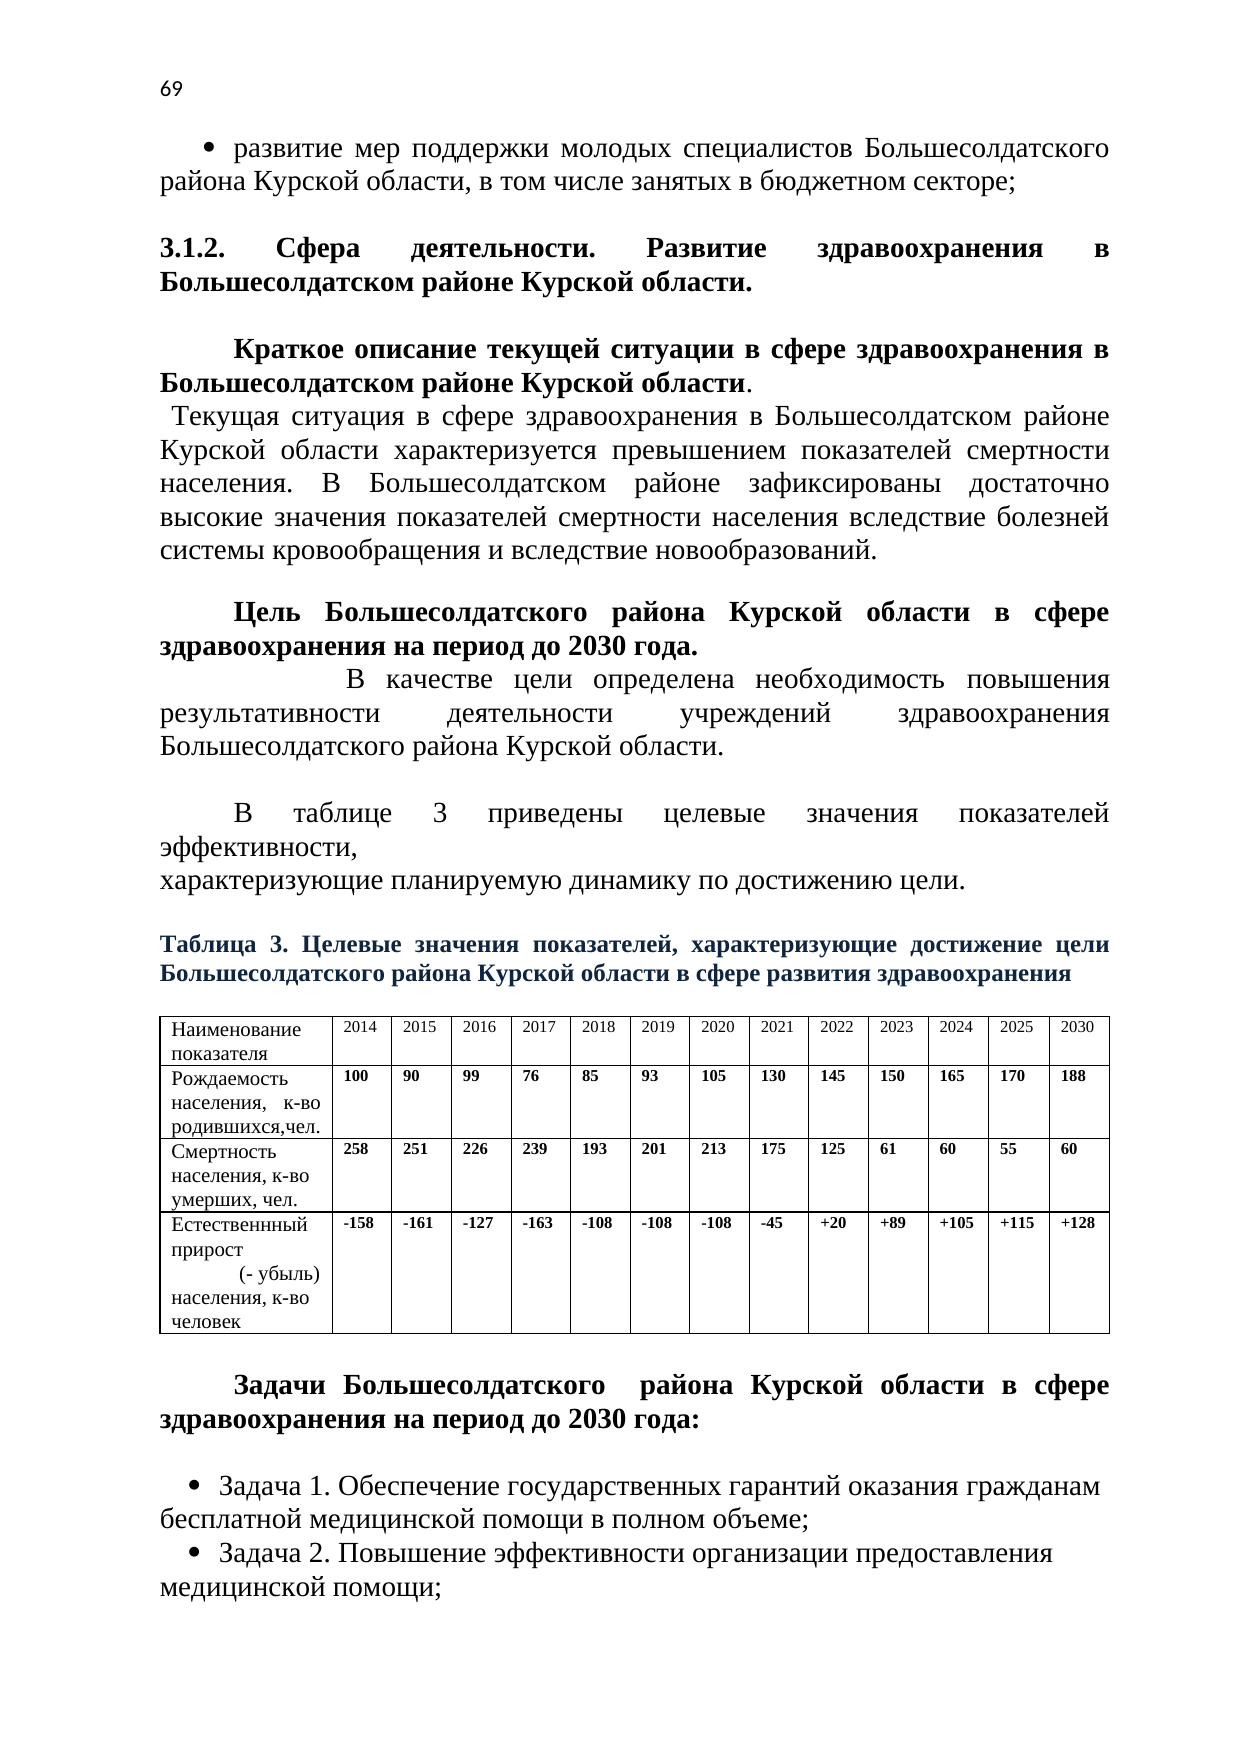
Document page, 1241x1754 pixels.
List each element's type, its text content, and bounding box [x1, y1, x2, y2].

text бесплатной медицинской помощи в полном объеме; [159, 1502, 1110, 1535]
list Задача 1. Обеспечение государственных гарантий оказания гражданам [189, 1468, 1110, 1502]
table_cell 145 [809, 1066, 868, 1138]
table_cell 130 [750, 1066, 808, 1138]
text Таблица 3. Целевые значения показателей, характеризующие достижение цели Большесолдатского района Курской области в сфере развития здравоохранения [159, 929, 1110, 987]
table_cell 213 [690, 1139, 749, 1211]
text Задачи Большесолдатского района Курской области в сфере здравоохранения на период до 2030 года: [159, 1367, 1110, 1434]
table_cell 85 [571, 1066, 630, 1138]
table_cell 60 [1050, 1139, 1109, 1211]
table_cell 188 [1050, 1066, 1109, 1138]
table_cell 175 [750, 1139, 808, 1211]
table_header 2017 [512, 1017, 570, 1065]
table_header 2016 [452, 1017, 511, 1065]
table_cell 100 [333, 1066, 391, 1138]
list Задача 2. Повышение эффективности организации предоставления [189, 1535, 1110, 1569]
table_cell 61 [869, 1139, 928, 1211]
table_cell Естественнный прирост (- убыль) населения, к-во человек [161, 1213, 332, 1333]
list развитие мер поддержки молодых специалистов Большесолдатского района Курской области, в том числе занятых в бюджетном секторе; [159, 130, 1110, 197]
table_cell -161 [392, 1213, 451, 1333]
table_cell 125 [809, 1139, 868, 1211]
table_cell 193 [571, 1139, 630, 1211]
table_header 2014 [333, 1017, 391, 1065]
table_header 2018 [571, 1017, 630, 1065]
table_header 2022 [809, 1017, 868, 1065]
table_cell 226 [452, 1139, 511, 1211]
table_header 2019 [631, 1017, 689, 1065]
table_cell 76 [512, 1066, 570, 1138]
table_cell 150 [869, 1066, 928, 1138]
table_cell 239 [512, 1139, 570, 1211]
table_cell -163 [512, 1213, 570, 1333]
table_cell -45 [750, 1213, 808, 1333]
table_header 2030 [1050, 1017, 1109, 1065]
table_cell Смертность населения, к-во умерших, чел. [161, 1139, 332, 1211]
table_cell 93 [631, 1066, 689, 1138]
table_cell 258 [333, 1139, 391, 1211]
table_header 2025 [989, 1017, 1049, 1065]
table_cell 201 [631, 1139, 689, 1211]
table_cell -108 [690, 1213, 749, 1333]
table_header 2023 [869, 1017, 928, 1065]
table_cell 55 [989, 1139, 1049, 1211]
text медицинской помощи; [159, 1569, 1110, 1602]
table_cell +115 [989, 1213, 1049, 1333]
table_cell 60 [929, 1139, 988, 1211]
text Текущая ситуация в сфере здравоохранения в Большесолдатском районе Курской области характеризуется превышением показателей смертности населения. В Большесолдатском районе зафиксированы достаточно высокие значения показателей смертности населения вследствие болезней системы кровообращения и вследствие новообразований. [159, 398, 1110, 566]
table_header 2020 [690, 1017, 749, 1065]
table_cell 170 [989, 1066, 1049, 1138]
text В таблице 3 приведены целевые значения показателей эффективности, [159, 795, 1110, 862]
table_cell +20 [809, 1213, 868, 1333]
text характеризующие планируемую динамику по достижению цели. [159, 862, 1110, 896]
table_header 2021 [750, 1017, 808, 1065]
text В качестве цели определена необходимость повышения результативности деятельности учреждений здравоохранения Большесолдатского района Курской области. [159, 661, 1110, 762]
table_cell Рождаемость населения, к-во родившихся,чел. [161, 1066, 332, 1138]
table_cell +105 [929, 1213, 988, 1333]
table_cell 165 [929, 1066, 988, 1138]
table_cell 99 [452, 1066, 511, 1138]
table_cell -108 [571, 1213, 630, 1333]
table_cell 105 [690, 1066, 749, 1138]
table_header Наименование показателя [161, 1017, 332, 1065]
table_cell +89 [869, 1213, 928, 1333]
text Краткое описание текущей ситуации в сфере здравоохранения в Большесолдатском районе Курской области. [159, 331, 1110, 398]
table_cell +128 [1050, 1213, 1109, 1333]
text 3.1.2. Сфера деятельности. Развитие здравоохранения в Большесолдатском районе Курской области. [159, 231, 1110, 298]
text Цель Большесолдатского района Курской области в сфере здравоохранения на период до 2030 года. [159, 594, 1110, 661]
table_cell -158 [333, 1213, 391, 1333]
table_header 2024 [929, 1017, 988, 1065]
table_cell 90 [392, 1066, 451, 1138]
table_cell 251 [392, 1139, 451, 1211]
table_header 2015 [392, 1017, 451, 1065]
table_cell -127 [452, 1213, 511, 1333]
table_cell -108 [631, 1213, 689, 1333]
